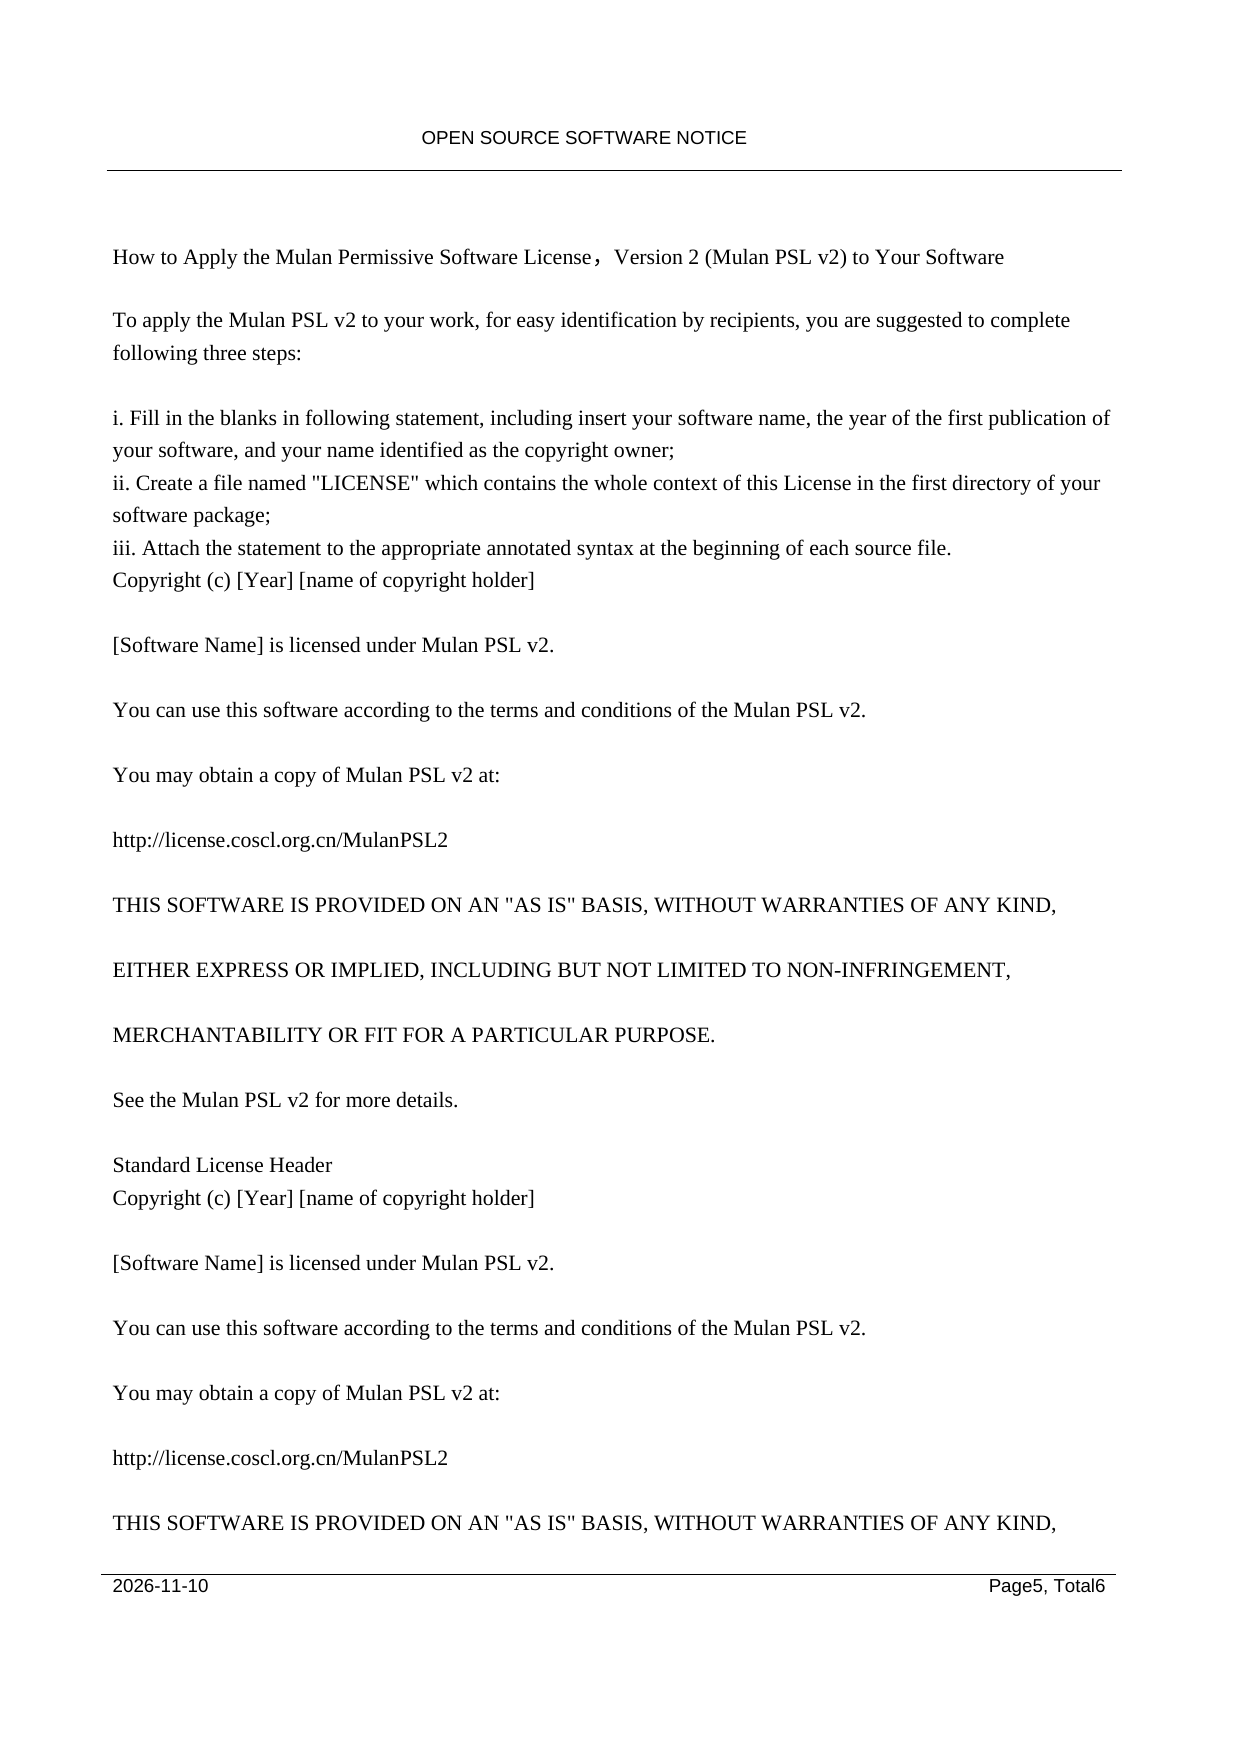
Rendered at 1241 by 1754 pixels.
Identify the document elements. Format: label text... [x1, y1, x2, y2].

text http://license.coscl.org.cn/MulanPSL2 [112, 824, 1128, 856]
text You can use this software according to the terms and conditions of the Mulan PSL v2. [112, 1311, 1128, 1344]
text To apply the Mulan PSL v2 to your work, for easy identification by recipients, you are suggested to complete following three steps: [112, 304, 1128, 369]
text EITHER EXPRESS OR IMPLIED, INCLUDING BUT NOT LIMITED TO NON-INFRINGEMENT, [112, 954, 1128, 986]
text You can use this software according to the terms and conditions of the Mulan PSL v2. [112, 694, 1128, 726]
text ii. Create a file named "LICENSE" which contains the whole context of this License in the first directory of your software package; [112, 466, 1128, 531]
text i. Fill in the blanks in following statement, including insert your software name, the year of the first publication of your software, and your name identified as the copyright owner; [112, 401, 1128, 466]
text THIS SOFTWARE IS PROVIDED ON AN "AS IS" BASIS, WITHOUT WARRANTIES OF ANY KIND, [112, 889, 1128, 921]
text iii. Attach the statement to the appropriate annotated syntax at the beginning of each source file. [112, 531, 1128, 564]
text How to Apply the Mulan Permissive Software License，Version 2 (Mulan PSL v2) to Your Software [112, 239, 1128, 271]
text [Software Name] is licensed under Mulan PSL v2. [112, 1246, 1128, 1279]
text Copyright (c) [Year] [name of copyright holder] [112, 564, 1128, 596]
text MERCHANTABILITY OR FIT FOR A PARTICULAR PURPOSE. [112, 1019, 1128, 1051]
text You may obtain a copy of Mulan PSL v2 at: [112, 759, 1128, 791]
text Standard License Header [112, 1149, 1128, 1181]
text You may obtain a copy of Mulan PSL v2 at: [112, 1376, 1128, 1409]
text Copyright (c) [Year] [name of copyright holder] [112, 1181, 1128, 1214]
text See the Mulan PSL v2 for more details. [112, 1084, 1128, 1116]
text THIS SOFTWARE IS PROVIDED ON AN "AS IS" BASIS, WITHOUT WARRANTIES OF ANY KIND, [112, 1506, 1128, 1539]
text [Software Name] is licensed under Mulan PSL v2. [112, 629, 1128, 661]
text http://license.coscl.org.cn/MulanPSL2 [112, 1441, 1128, 1474]
